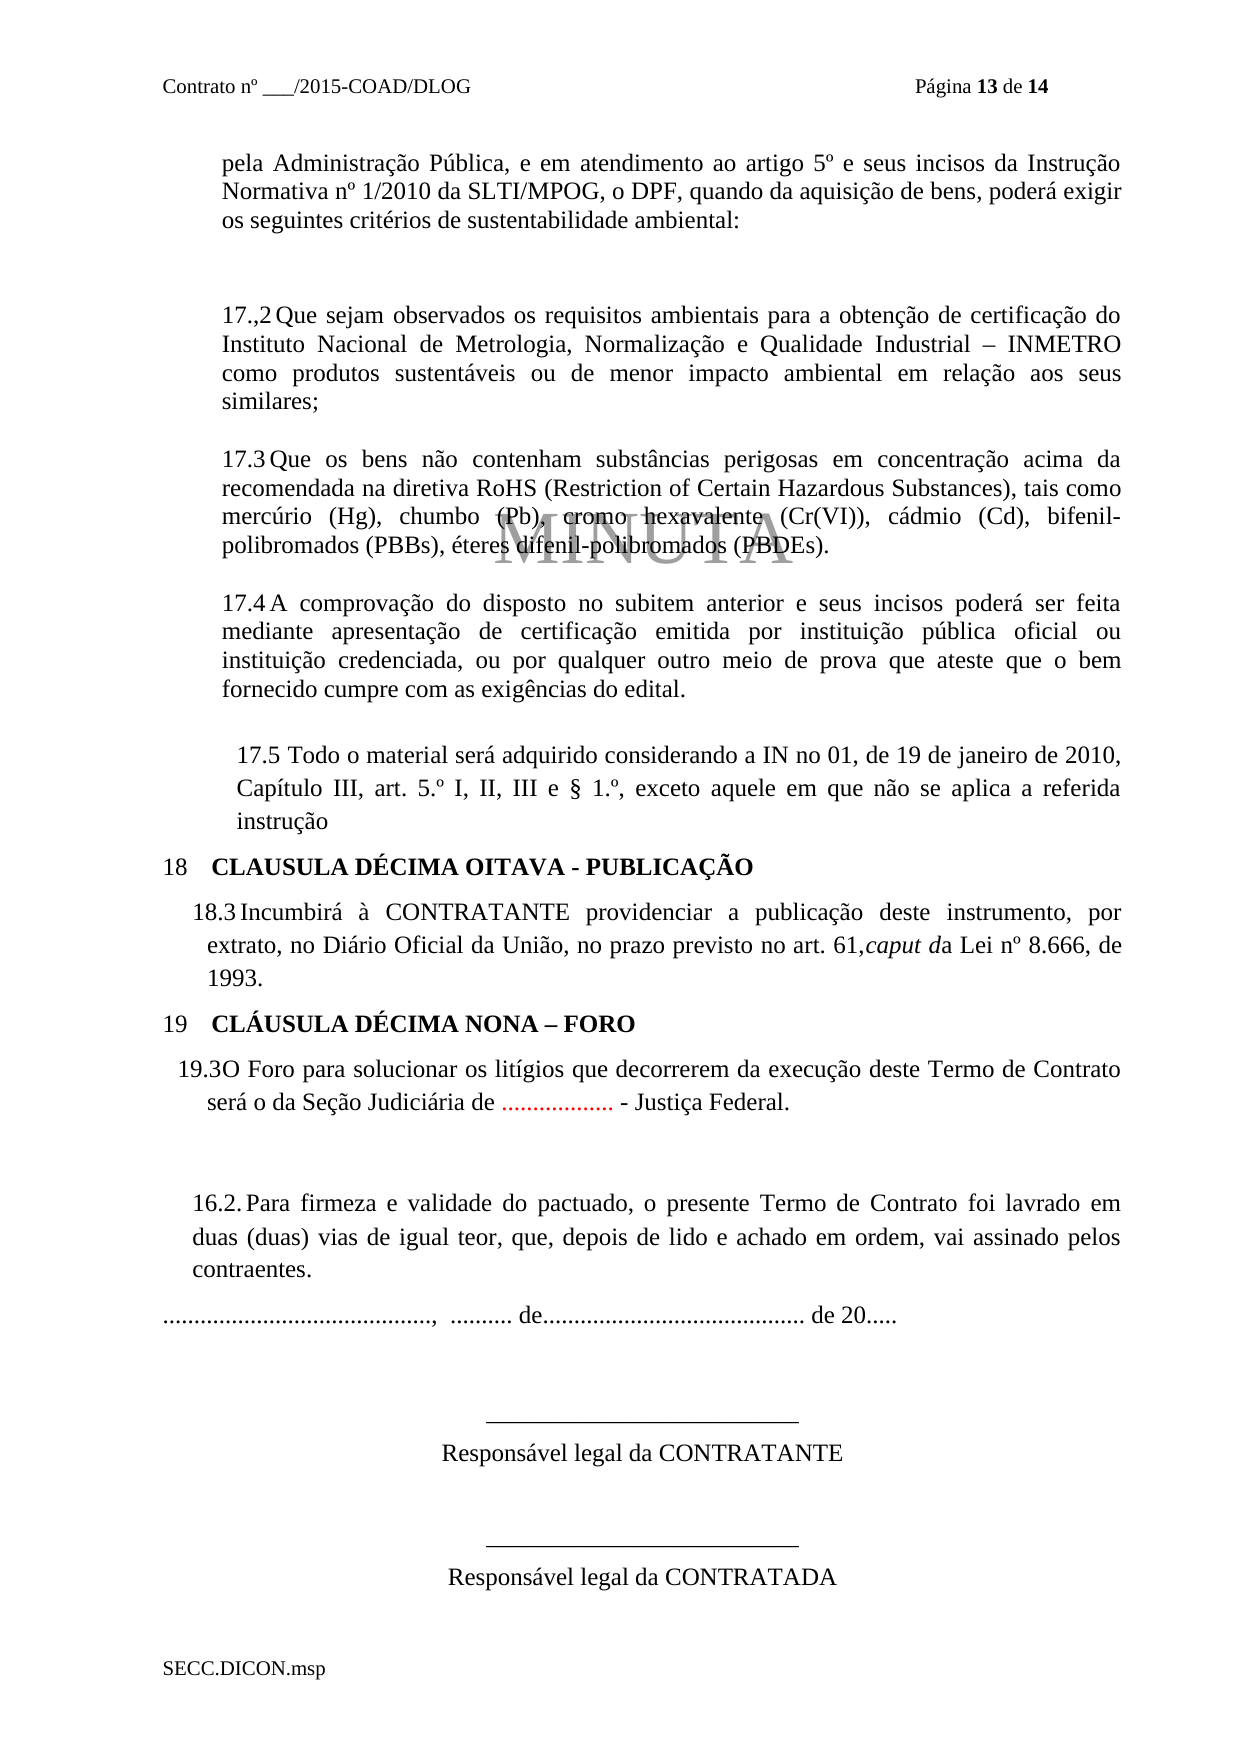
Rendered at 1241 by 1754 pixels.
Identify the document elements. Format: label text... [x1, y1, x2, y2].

text Responsável legal da CONTRATANTE [162, 1438, 1122, 1467]
text 16.2. Para firmeza e validade do pactuado, o presente Termo de Contrato foi lavrado em duas (duas) vias de igual teor, que, depois de lido e achado em ordem, vai assinado pelos contraentes. [192, 1188, 1122, 1283]
list 17.,2 Que sejam observados os requisitos ambientais para a obtenção de certificação do Instituto Nacional de Metrologia, Normalização e Qualidade Industrial – INMETRO como produtos sustentáveis ou de menor impacto ambiental em relação aos seus similares; [222, 300, 1122, 415]
text ..........................................., .......... de.......................................... de 20..... [162, 1300, 1124, 1329]
text 17.5 Todo o material será adquirido considerando a IN no 01, de 19 de janeiro de 2010, Capítulo III, art. 5.º I, II, III e § 1.º, exceto aquele em que não se aplica a referida instrução [236, 740, 1122, 835]
list CLAUSULA DÉCIMA OITAVA - PUBLICAÇÃO [162, 852, 1122, 881]
list Incumbirá à CONTRATANTE providenciar a publicação deste instrumento, por extrato, no Diário Oficial da União, no prazo previsto no art. 61,caput da Lei nº 8.666, de 1993. [192, 897, 1122, 992]
list Que os bens não contenham substâncias perigosas em concentração acima da recomendada na diretiva RoHS (Restriction of Certain Hazardous Substances), tais como mercúrio (Hg), chumbo (Pb), cromo hexavalente (Cr(VI)), cádmio (Cd), bifenil-polibromados (PBBs), éteres difenil-polibromados (PBDEs). [222, 444, 1122, 559]
list CLÁUSULA DÉCIMA NONA – FORO [162, 1009, 1122, 1038]
list O Foro para solucionar os litígios que decorrerem da execução deste Termo de Contrato será o da Seção Judiciária de .................. - Justiça Federal. [177, 1054, 1122, 1116]
text Responsável legal da CONTRATADA [162, 1562, 1122, 1591]
list A comprovação do disposto no subitem anterior e seus incisos poderá ser feita mediante apresentação de certificação emitida por instituição pública oficial ou instituição credenciada, ou por qualquer outro meio de prova que ateste que o bem fornecido cumpre com as exigências do edital. [222, 588, 1122, 703]
text _________________________ [162, 1521, 1122, 1549]
text _________________________ [162, 1397, 1122, 1426]
